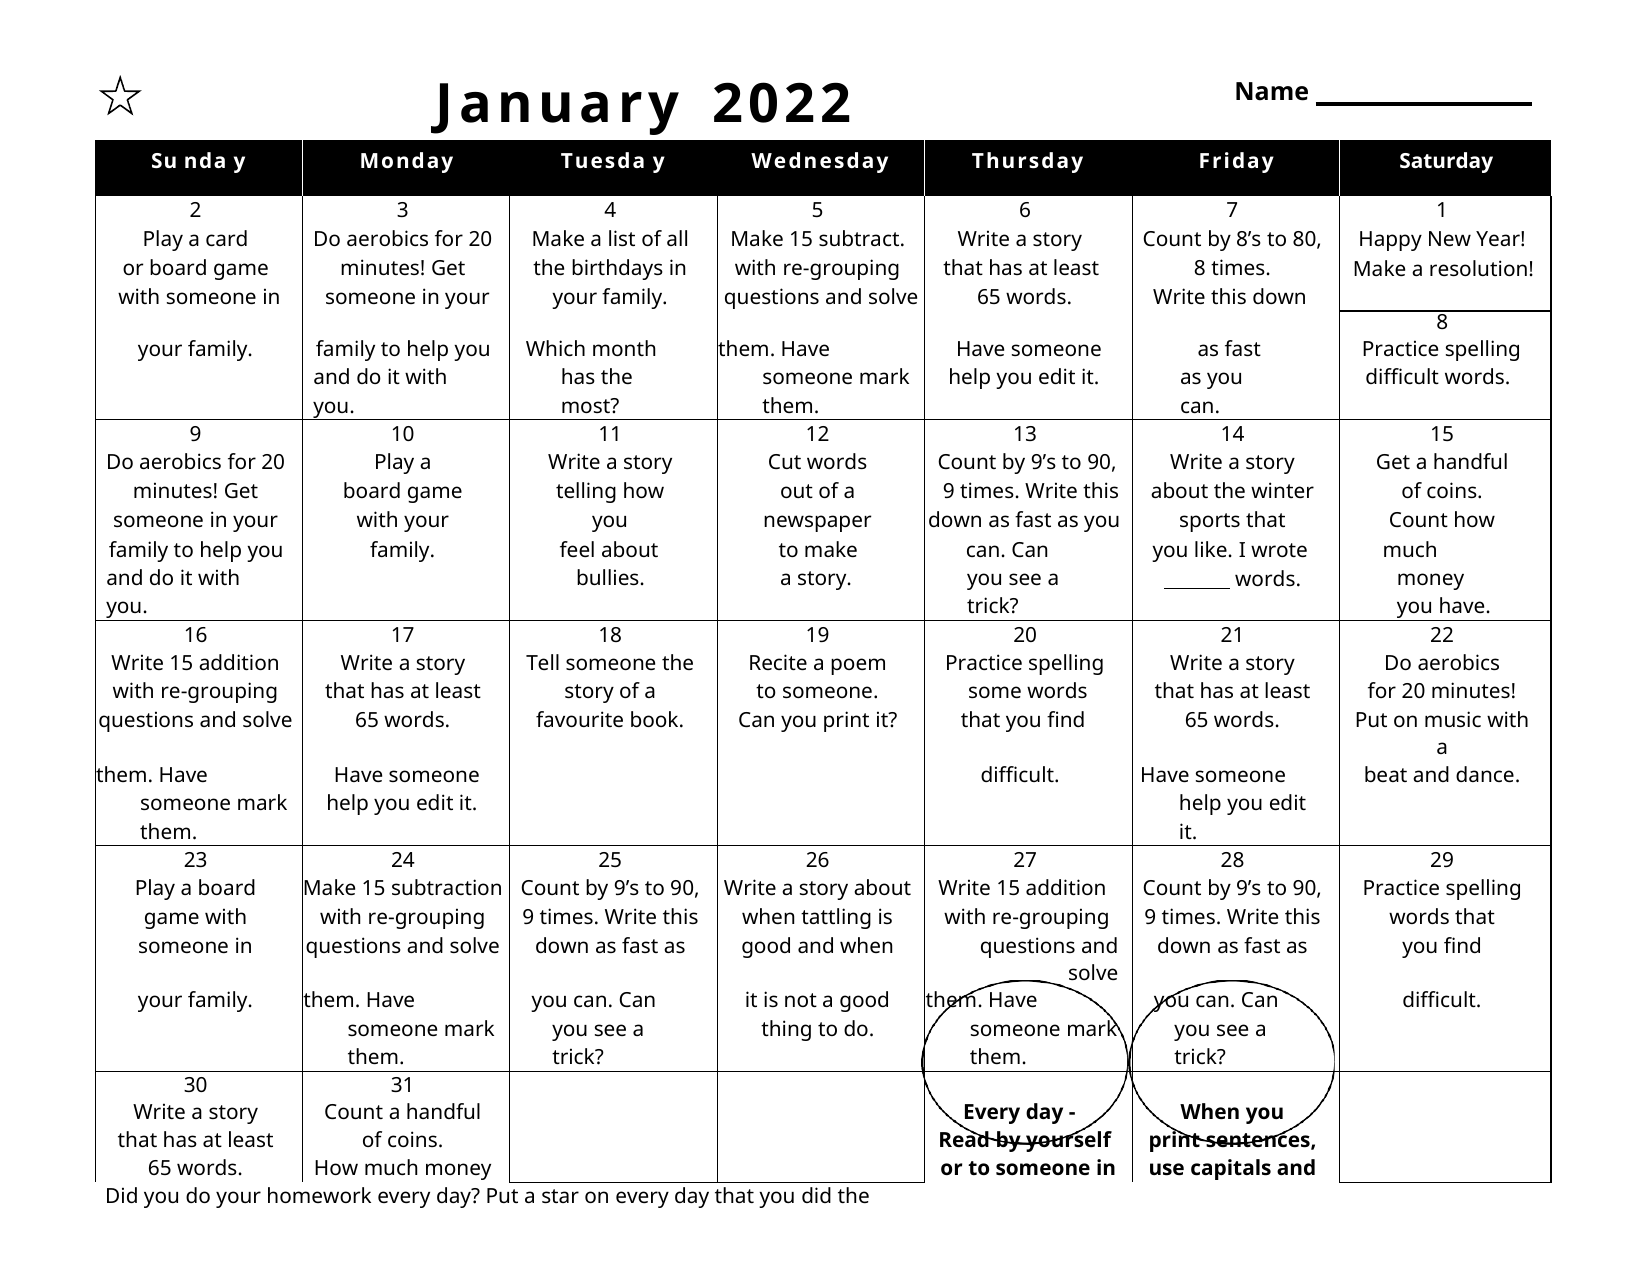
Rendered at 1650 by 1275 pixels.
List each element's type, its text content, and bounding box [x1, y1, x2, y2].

table_cell newspaper [718, 506, 924, 535]
table_cell your family. [96, 986, 302, 1071]
table_header Saturday [1340, 140, 1551, 196]
table_cell you [510, 506, 717, 535]
table_cell Tell someone the [510, 649, 717, 677]
table_cell that has at least [1133, 677, 1339, 706]
table_cell questions and solve [925, 932, 1132, 986]
table_cell 2 [96, 196, 302, 225]
table_header Tuesda y [510, 140, 717, 196]
table_cell Practice spelling [925, 649, 1132, 677]
table_cell that has at least [925, 254, 1132, 283]
table_cell When you [1133, 1098, 1339, 1126]
table_cell minutes! Get [303, 254, 509, 283]
table_cell [718, 760, 924, 845]
table_cell down as fast as [1133, 932, 1339, 986]
table_cell to make a story. [718, 535, 924, 620]
table_cell 8 [1340, 312, 1550, 334]
table_cell [925, 1072, 1132, 1098]
table_cell of coins. [303, 1126, 509, 1154]
table_cell Write a story [1133, 649, 1339, 677]
table_cell print sentences, [1133, 1126, 1339, 1154]
table_cell Write 15 addition [96, 649, 302, 677]
table_cell 25 [510, 846, 717, 874]
table_cell with someone in [96, 283, 302, 334]
table_header Friday [1132, 140, 1339, 196]
table_cell as fast as you can. [1133, 334, 1339, 419]
table_cell 65 words. [925, 283, 1132, 334]
table_cell down as fast as you [925, 506, 1132, 535]
table_cell Make 15 subtract. [718, 225, 924, 254]
table_cell Do aerobics for 20 [96, 448, 302, 477]
table_cell 26 [718, 846, 924, 874]
table_cell favourite book. [510, 706, 717, 760]
table_cell that has at least [96, 1126, 302, 1154]
table_cell [1133, 1072, 1339, 1098]
table_header Su nda y [95, 140, 302, 196]
table_cell you can. Can you see a trick? [510, 986, 717, 1071]
table_cell 5 [718, 196, 924, 225]
table_cell 7 [1133, 196, 1339, 225]
table_cell Recite a poem [718, 649, 924, 677]
table_cell questions and solve [718, 283, 924, 334]
table_cell of coins. [1340, 477, 1550, 506]
table_cell telling how [510, 477, 717, 506]
table_cell 12 [718, 420, 924, 448]
table_cell questions and solve [303, 932, 509, 986]
table_cell Have someone help you edit it. [1133, 760, 1339, 845]
table_cell 17 [303, 621, 509, 648]
table_cell Write a story [96, 1098, 302, 1126]
table_cell some words [925, 677, 1132, 706]
table_cell Count a handful [303, 1098, 509, 1126]
table_cell 31 [303, 1072, 509, 1098]
table_cell Play a board [96, 874, 302, 903]
table_cell 22 [1340, 621, 1550, 648]
text January 2022 Name [435, 65, 1579, 139]
table_cell Read by yourself [925, 1126, 1132, 1154]
table_cell the birthdays in [510, 254, 717, 283]
table_cell them. Have someone mark them. [718, 334, 924, 419]
table_cell Do aerobics [1340, 649, 1550, 677]
table_cell can. Can you see a trick? [925, 535, 1132, 620]
table_cell 28 [1133, 846, 1339, 874]
table_cell Cut words [718, 448, 924, 477]
table_cell 1 [1340, 196, 1550, 225]
table_cell board game [303, 477, 509, 506]
table_cell 9 times. Write this [925, 477, 1132, 506]
table_cell 65 words. [1133, 706, 1339, 760]
table_cell beat and dance. [1340, 760, 1550, 845]
table_cell 15 [1340, 420, 1550, 448]
table_cell you can. Can you see a trick? [1133, 986, 1339, 1071]
table_cell with re-grouping [303, 903, 509, 932]
table_cell Can you print it? [718, 706, 924, 760]
table_cell [510, 1072, 717, 1182]
table_cell feel about bullies. [510, 535, 717, 620]
table_header Wednesday [717, 140, 924, 196]
table_cell with re-grouping [96, 677, 302, 706]
table_cell them. Have someone mark them. [925, 986, 1132, 1071]
table_cell difficult. [925, 760, 1132, 845]
table_cell 16 [96, 621, 302, 648]
table_cell questions and solve [96, 706, 302, 760]
table_cell that you find [925, 706, 1132, 760]
table_cell when tattling is [718, 903, 924, 932]
table_cell Write a story [1133, 448, 1339, 477]
table_cell Have someone help you edit it. [925, 334, 1132, 419]
table_cell with your [303, 506, 509, 535]
table_cell 19 [718, 621, 924, 648]
table_cell 6 [925, 196, 1132, 225]
table_cell 11 [510, 420, 717, 448]
table_cell [510, 760, 717, 845]
table_cell your family. [96, 334, 302, 419]
table_cell 29 [1340, 846, 1550, 874]
table_cell Do aerobics for 20 [303, 225, 509, 254]
table_cell good and when [718, 932, 924, 986]
table_header Monday [303, 140, 510, 196]
table_cell or to someone in [925, 1154, 1132, 1182]
table_cell 4 [510, 196, 717, 225]
table_cell you find [1340, 932, 1550, 986]
table_cell difficult. [1340, 986, 1550, 1071]
table_cell Write a story [303, 649, 509, 677]
table_cell 23 [96, 846, 302, 874]
table_cell Have someone help you edit it. [303, 760, 509, 845]
table_cell for 20 minutes! [1340, 677, 1550, 706]
table_cell down as fast as [510, 932, 717, 986]
table_cell Make a list of all [510, 225, 717, 254]
table_cell out of a [718, 477, 924, 506]
table_cell them. Have someone mark them. [303, 986, 509, 1071]
table_cell family. [303, 535, 509, 620]
table_cell 14 [1133, 420, 1339, 448]
table_cell Play a [303, 448, 509, 477]
table_cell with re-grouping [925, 903, 1132, 932]
table_cell 65 words. [96, 1154, 302, 1182]
table_cell that has at least [303, 677, 509, 706]
table_cell Write this down [1133, 283, 1339, 334]
table_cell Practice spelling [1340, 874, 1550, 903]
table_cell 10 [303, 420, 509, 448]
table_cell someone in your [96, 506, 302, 535]
table_cell 13 [925, 420, 1132, 448]
table_cell minutes! Get [96, 477, 302, 506]
table_cell with re-grouping [718, 254, 924, 283]
table_cell Play a card [96, 225, 302, 254]
table_cell you like. I wrote words. [1133, 535, 1339, 620]
table_cell 9 times. Write this [510, 903, 717, 932]
table_cell 24 [303, 846, 509, 874]
table_cell Count by 8’s to 80, [1133, 225, 1339, 254]
table_cell to someone. [718, 677, 924, 706]
table_cell Write a story about [718, 874, 924, 903]
table_cell 8 times. [1133, 254, 1339, 283]
table_cell 27 [925, 846, 1132, 874]
table_cell Happy New Year! [1340, 225, 1550, 254]
table_cell your family. [510, 283, 717, 334]
table_cell [718, 1072, 924, 1182]
table_cell Count by 9’s to 90, [510, 874, 717, 903]
table_cell Practice spelling difficult words. [1340, 334, 1550, 419]
table_cell story of a [510, 677, 717, 706]
table_cell use capitals and [1133, 1154, 1339, 1182]
table_cell family to help you and do it with you. [96, 535, 302, 620]
table_cell someone in [96, 932, 302, 986]
table_cell 65 words. [303, 706, 509, 760]
table_cell Count by 9’s to 90, [925, 448, 1132, 477]
table_cell 18 [510, 621, 717, 648]
table_cell sports that [1133, 506, 1339, 535]
table_cell it is not a good thing to do. [718, 986, 924, 1071]
table_cell Make 15 subtraction [303, 874, 509, 903]
table_cell or board game [96, 254, 302, 283]
table_cell Make a resolution! [1340, 254, 1550, 310]
table_cell game with [96, 903, 302, 932]
table_cell [1340, 1072, 1550, 1182]
table_cell Write a story [925, 225, 1132, 254]
table_cell Put on music with a [1340, 706, 1550, 760]
table_cell someone in your [303, 283, 509, 334]
table_cell 9 [96, 420, 302, 448]
table_cell Which month has the most? [510, 334, 717, 419]
table_cell them. Have someone mark them. [96, 760, 302, 845]
table_cell words that [1340, 903, 1550, 932]
table_cell Every day - [925, 1098, 1132, 1126]
table_cell 20 [925, 621, 1132, 648]
table_header Thursday [925, 140, 1132, 196]
table_cell family to help you and do it with you. [303, 334, 509, 419]
table_cell much money you have. [1340, 535, 1550, 620]
table_cell 3 [303, 196, 509, 225]
table_cell 21 [1133, 621, 1339, 648]
table_cell Get a handful [1340, 448, 1550, 477]
table_cell about the winter [1133, 477, 1339, 506]
table_cell 30 [96, 1072, 302, 1098]
table_cell How much money [303, 1154, 509, 1182]
table_cell Write 15 addition [925, 874, 1132, 903]
table_cell 9 times. Write this [1133, 903, 1339, 932]
table_cell Count how [1340, 506, 1550, 535]
table_cell Count by 9’s to 90, [1133, 874, 1339, 903]
table_cell Write a story [510, 448, 717, 477]
